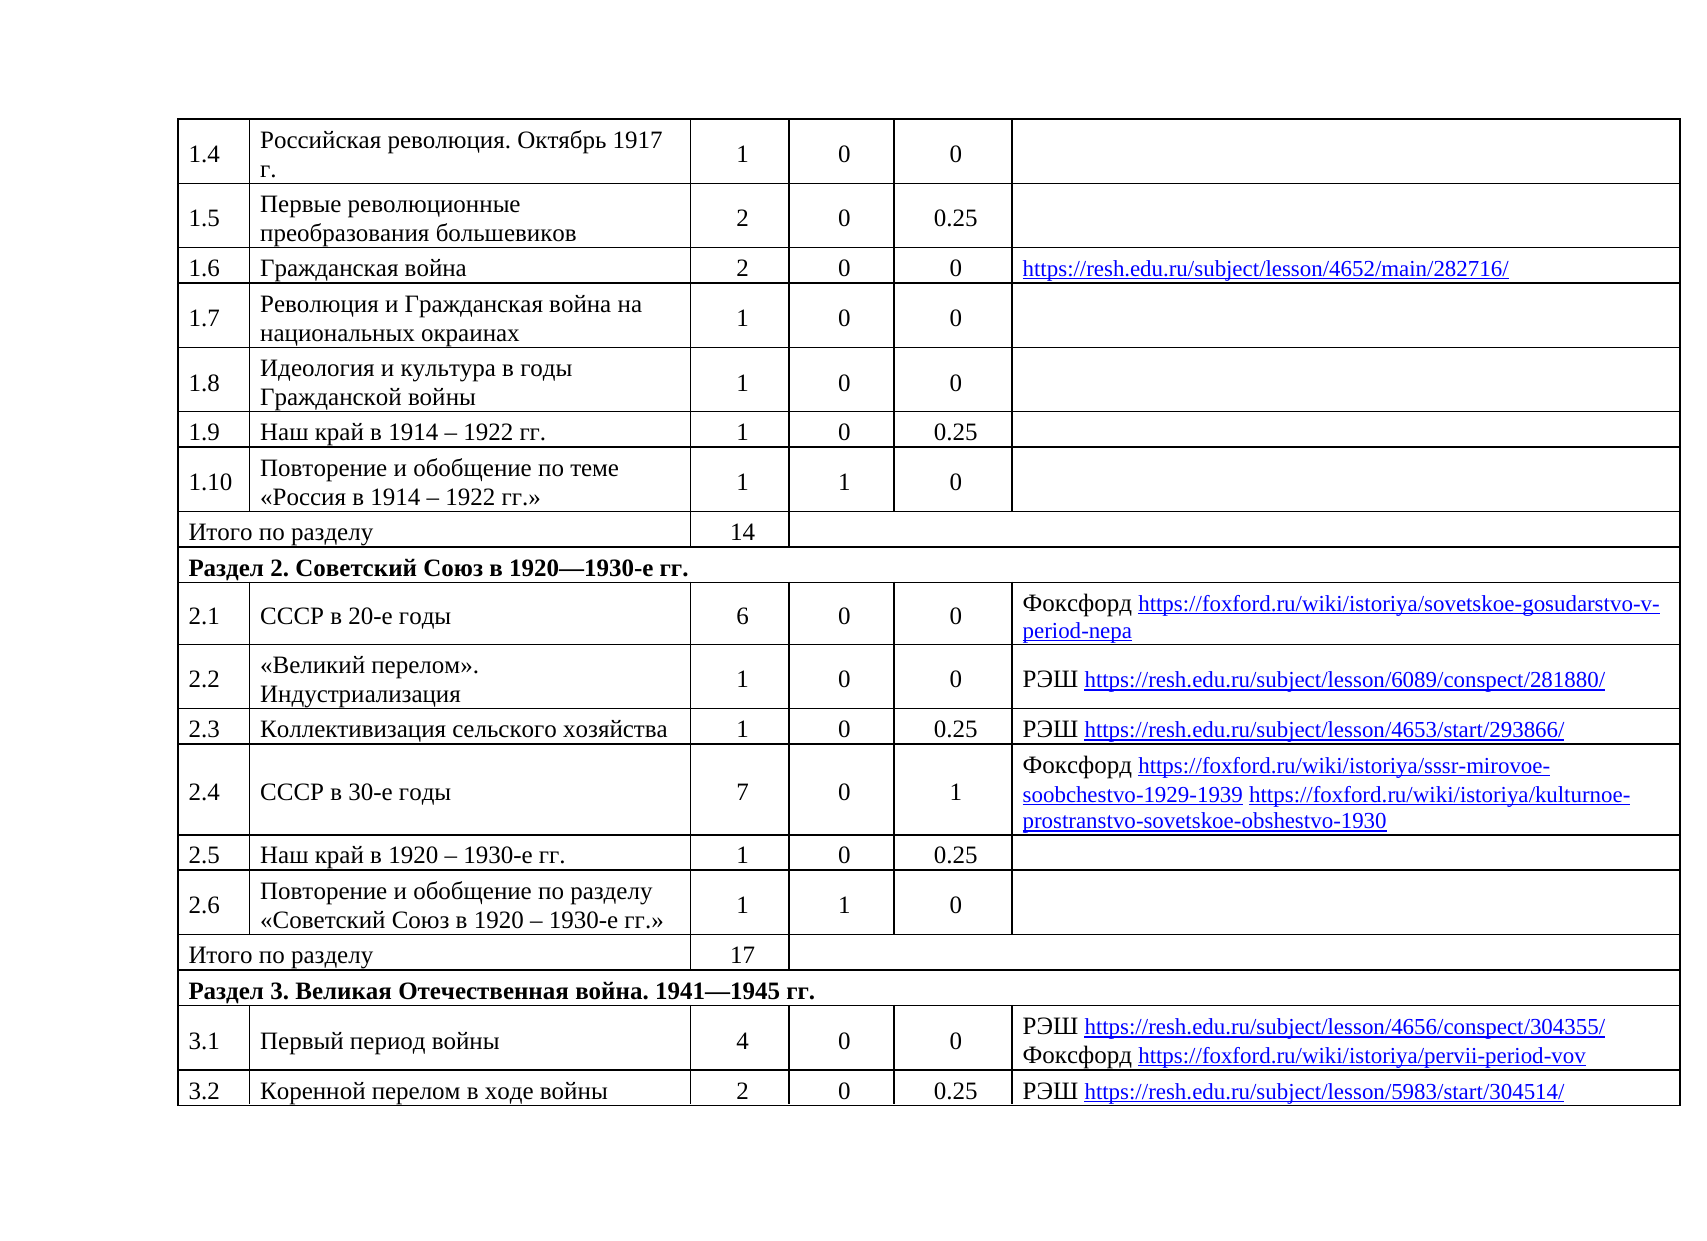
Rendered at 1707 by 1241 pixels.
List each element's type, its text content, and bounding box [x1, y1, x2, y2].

table_cell 2.1 [179, 583, 249, 643]
table_cell [1013, 412, 1679, 446]
table_cell 2.4 [179, 745, 249, 834]
table_cell 14 [691, 512, 788, 546]
table_cell [1013, 871, 1679, 934]
table_cell Гражданская война [250, 248, 690, 282]
table_cell 1 [790, 871, 893, 934]
table_cell 0 [790, 184, 893, 247]
table_cell 0 [895, 583, 1011, 643]
table_cell Повторение и обобщение по разделу «Советский Союз в 1920 – 1930-е гг.» [250, 871, 690, 934]
table_cell 1 [895, 745, 1011, 834]
table_cell [790, 512, 1679, 546]
table_cell Идеология и культура в годы Гражданской войны [250, 348, 690, 411]
table_cell 1 [691, 448, 788, 511]
table_cell 0 [895, 248, 1011, 282]
table_cell Итого по разделу [179, 512, 690, 546]
table_cell 0 [790, 709, 893, 743]
table_cell 0.25 [895, 836, 1011, 869]
table_cell 0 [895, 284, 1011, 346]
table_cell 1.4 [179, 120, 249, 182]
table_cell 0 [790, 583, 893, 643]
table_cell 1.9 [179, 412, 249, 446]
table_cell Первые революционные преобразования большевиков [250, 184, 690, 247]
table_cell 0 [895, 348, 1011, 411]
table_cell 0 [790, 412, 893, 446]
table_cell 0 [895, 1006, 1011, 1069]
table_cell [1013, 184, 1679, 247]
table_cell 1 [691, 348, 788, 411]
table_cell 1 [691, 284, 788, 346]
table_cell 0.25 [895, 1071, 1011, 1104]
table_cell 2 [691, 248, 788, 282]
table_cell 7 [691, 745, 788, 834]
table_cell 2.5 [179, 836, 249, 869]
table_cell 0 [790, 120, 893, 182]
table_cell [1013, 836, 1679, 869]
table_cell 0 [790, 284, 893, 346]
table_cell 1 [691, 120, 788, 182]
table_cell 1.5 [179, 184, 249, 247]
table_cell 0 [790, 836, 893, 869]
table_cell Фоксфорд https://foxford.ru/wiki/istoriya/sovetskoe-gosudarstvo-v-period-nepa [1013, 583, 1679, 643]
table_cell 6 [691, 583, 788, 643]
table_cell Раздел 2. Советский Союз в 1920—1930-е гг. [179, 548, 1679, 582]
table_cell 0 [895, 871, 1011, 934]
table_cell 2.3 [179, 709, 249, 743]
table_cell Первый период войны [250, 1006, 690, 1069]
table_cell 0 [895, 120, 1011, 182]
table_cell 1.8 [179, 348, 249, 411]
table_cell 1 [691, 871, 788, 934]
table_cell [1013, 120, 1679, 182]
table_cell 1 [691, 412, 788, 446]
table_cell Наш край в 1920 – 1930-е гг. [250, 836, 690, 869]
table_cell 0 [790, 745, 893, 834]
table_cell Революция и Гражданская война на национальных окраинах [250, 284, 690, 346]
table_cell 0.25 [895, 184, 1011, 247]
table_cell 4 [691, 1006, 788, 1069]
table_cell [1013, 284, 1679, 346]
table_cell 1 [691, 709, 788, 743]
table_cell Коренной перелом в ходе войны [250, 1071, 690, 1104]
table_cell «Великий перелом». Индустриализация [250, 645, 690, 708]
table_cell 0 [790, 248, 893, 282]
table_cell 0.25 [895, 412, 1011, 446]
table_cell 0.25 [895, 709, 1011, 743]
table_cell Российская революция. Октябрь 1917 г. [250, 120, 690, 182]
table_cell Наш край в 1914 – 1922 гг. [250, 412, 690, 446]
table_cell [1013, 348, 1679, 411]
table_cell РЭШ https://resh.edu.ru/subject/lesson/6089/conspect/281880/ [1013, 645, 1679, 708]
table_cell 3.2 [179, 1071, 249, 1104]
table_cell 0 [895, 645, 1011, 708]
table_cell 1 [790, 448, 893, 511]
table_cell 0 [790, 1071, 893, 1104]
table_cell https://resh.edu.ru/subject/lesson/4652/main/282716/ [1013, 248, 1679, 282]
table_cell 1.7 [179, 284, 249, 346]
table_cell Раздел 3. Великая Отечественная война. 1941—1945 гг. [179, 971, 1679, 1005]
table_cell 2.2 [179, 645, 249, 708]
table_cell РЭШ https://resh.edu.ru/subject/lesson/4653/start/293866/ [1013, 709, 1679, 743]
table_cell 0 [790, 348, 893, 411]
table_cell 1 [691, 836, 788, 869]
table_cell СССР в 30-е годы [250, 745, 690, 834]
table_cell 0 [790, 645, 893, 708]
table_cell Фоксфорд https://foxford.ru/wiki/istoriya/sssr-mirovoe-soobchestvo-1929-1939 https://foxford.ru/wiki/istoriya/kulturnoe-prostranstvo-sovetskoe-obshestvo-1930 [1013, 745, 1679, 834]
table_cell 2 [691, 184, 788, 247]
table_cell 2.6 [179, 871, 249, 934]
table_cell 17 [691, 935, 788, 969]
table_cell Повторение и обобщение по теме «Россия в 1914 – 1922 гг.» [250, 448, 690, 511]
table_cell [790, 935, 1679, 969]
table_cell Итого по разделу [179, 935, 690, 969]
table_cell 2 [691, 1071, 788, 1104]
table_cell 3.1 [179, 1006, 249, 1069]
table_cell Коллективизация сельского хозяйства [250, 709, 690, 743]
table_cell [1013, 448, 1679, 511]
table_cell СССР в 20-е годы [250, 583, 690, 643]
table_cell 1.10 [179, 448, 249, 511]
table_cell 1.6 [179, 248, 249, 282]
table_cell РЭШ https://resh.edu.ru/subject/lesson/5983/start/304514/ [1013, 1071, 1679, 1104]
table_cell 1 [691, 645, 788, 708]
table_cell 0 [895, 448, 1011, 511]
table_cell РЭШ https://resh.edu.ru/subject/lesson/4656/conspect/304355/ Фоксфорд https://foxford.ru/wiki/istoriya/pervii-period-vov [1013, 1006, 1679, 1069]
table_cell 0 [790, 1006, 893, 1069]
